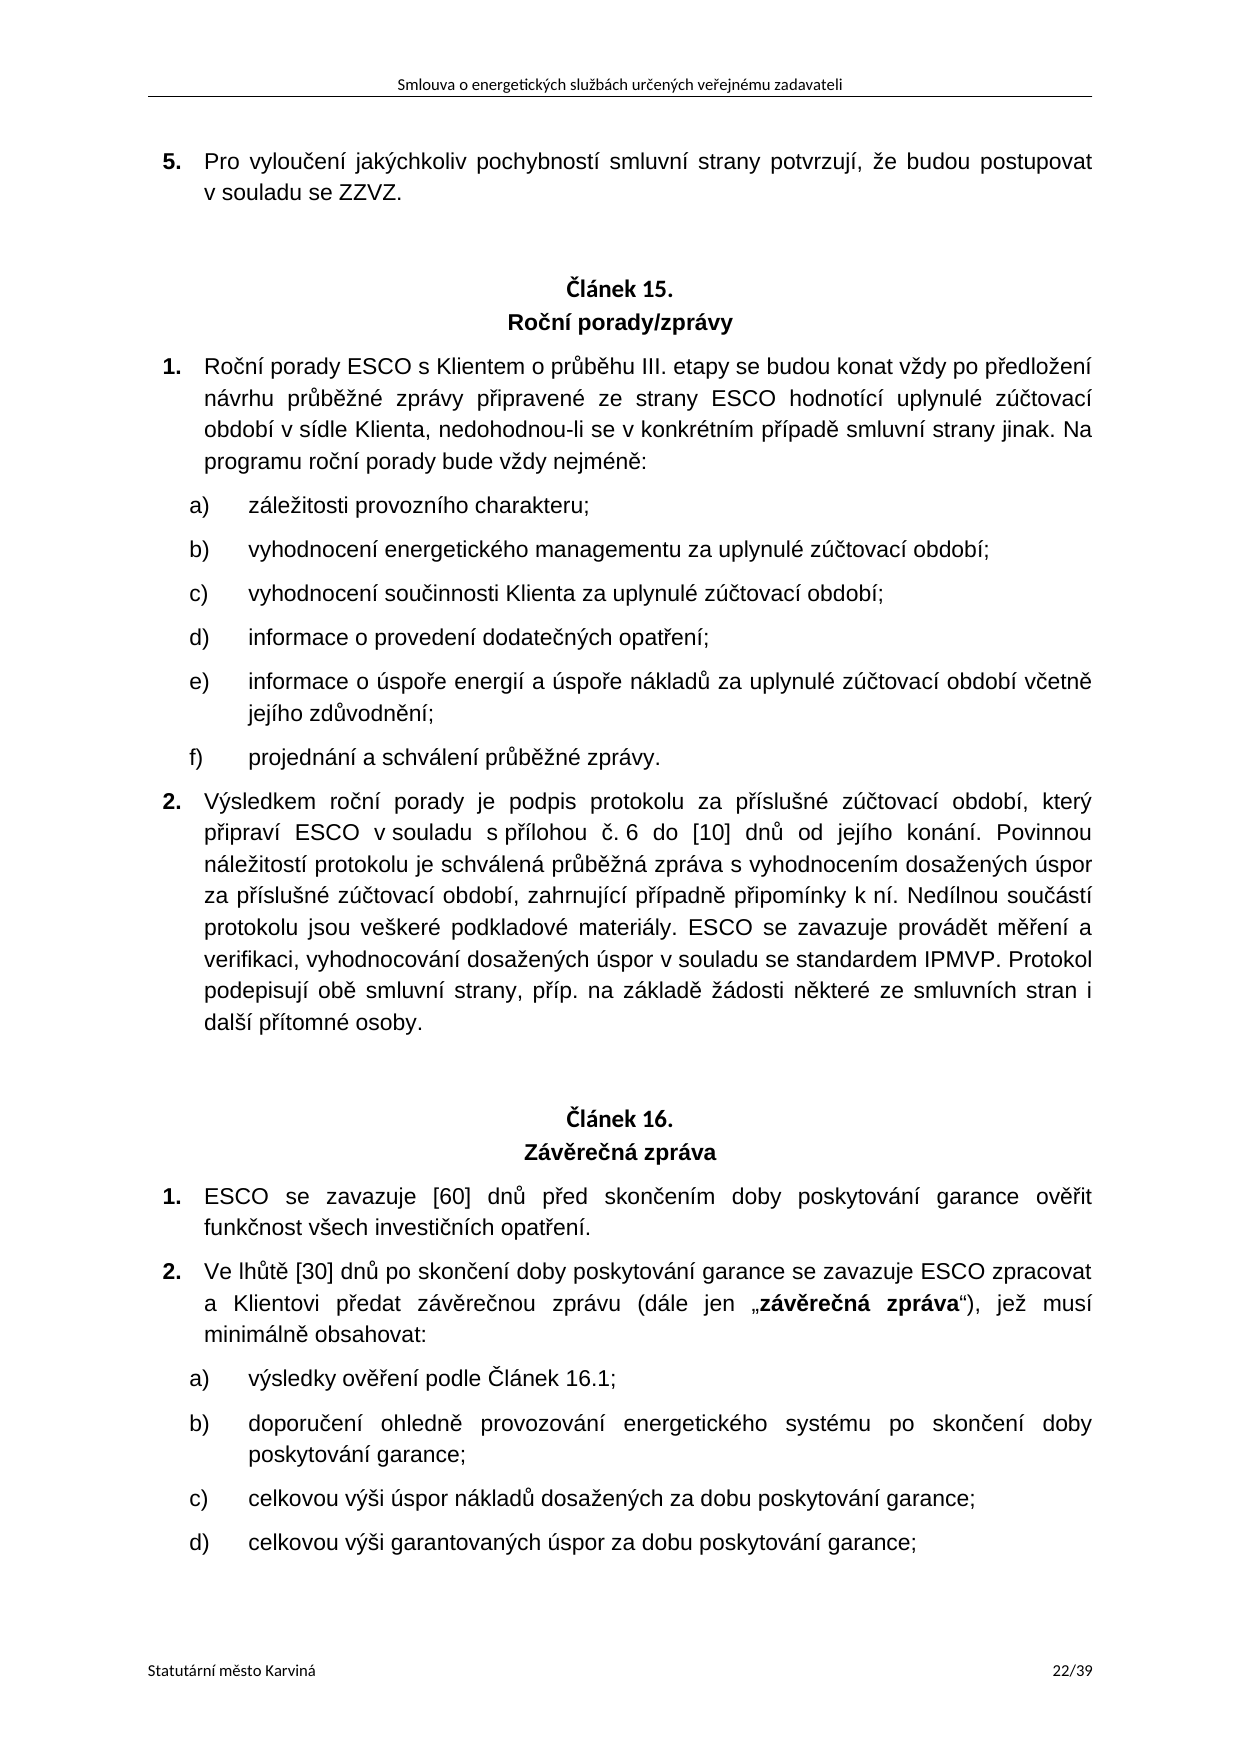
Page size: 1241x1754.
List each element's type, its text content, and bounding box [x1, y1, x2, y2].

subtitle informace o úspoře energií a úspoře nákladů za uplynulé zúčtovací období včetně jejího zdůvodnění; [189, 668, 1092, 726]
subtitle Roční porady ESCO s Klientem o průběhu III. etapy se budou konat vždy po předložení návrhu průběžné zprávy připravené ze strany ESCO hodnotící uplynulé zúčtovací období v sídle Klienta, nedohodnou-li se v konkrétním případě smluvní strany jinak. Na programu roční porady bude vždy nejméně: [162, 353, 1092, 474]
subtitle informace o provedení dodatečných opatření; [189, 624, 1092, 650]
subtitle projednání a schválení průběžné zprávy. [189, 744, 1092, 770]
subtitle celkovou výši úspor nákladů dosažených za dobu poskytování garance; [189, 1485, 1092, 1511]
subtitle Ve lhůtě [30] dnů po skončení doby poskytování garance se zavazuje ESCO zpracovat a Klientovi předat závěrečnou zprávu (dále jen „závěrečná zpráva“), jež musí minimálně obsahovat: [162, 1258, 1092, 1348]
subtitle záležitosti provozního charakteru; [189, 492, 1092, 518]
subtitle Závěrečná zpráva [148, 1103, 1092, 1165]
subtitle výsledky ověření podle Článek 16.1; [189, 1365, 1092, 1392]
subtitle doporučení ohledně provozování energetického systému po skončení doby poskytování garance; [189, 1409, 1092, 1467]
subtitle Roční porady/zprávy [148, 273, 1092, 335]
subtitle Výsledkem roční porady je podpis protokolu za příslušné zúčtovací období, který připraví ESCO v souladu s přílohou č. 6 do [10] dnů od jejího konání. Povinnou náležitostí protokolu je schválená průběžná zpráva s vyhodnocením dosažených úspor za příslušné zúčtovací období, zahrnující případně připomínky k ní. Nedílnou součástí protokolu jsou veškeré podkladové materiály. ESCO se zavazuje provádět měření a verifikaci, vyhodnocování dosažených úspor v souladu se standardem IPMVP. Protokol podepisují obě smluvní strany, příp. na základě žádosti některé ze smluvních stran i další přítomné osoby. [162, 788, 1092, 1035]
subtitle ESCO se zavazuje [60] dnů před skončením doby poskytování garance ověřit funkčnost všech investičních opatření. [162, 1183, 1092, 1241]
subtitle vyhodnocení energetického managementu za uplynulé zúčtovací období; [189, 536, 1092, 562]
subtitle Pro vyloučení jakýchkoliv pochybností smluvní strany potvrzují, že budou postupovat v souladu se ZZVZ. [162, 148, 1092, 206]
subtitle celkovou výši garantovaných úspor za dobu poskytování garance; [189, 1529, 1092, 1556]
subtitle vyhodnocení součinnosti Klienta za uplynulé zúčtovací období; [189, 580, 1092, 606]
